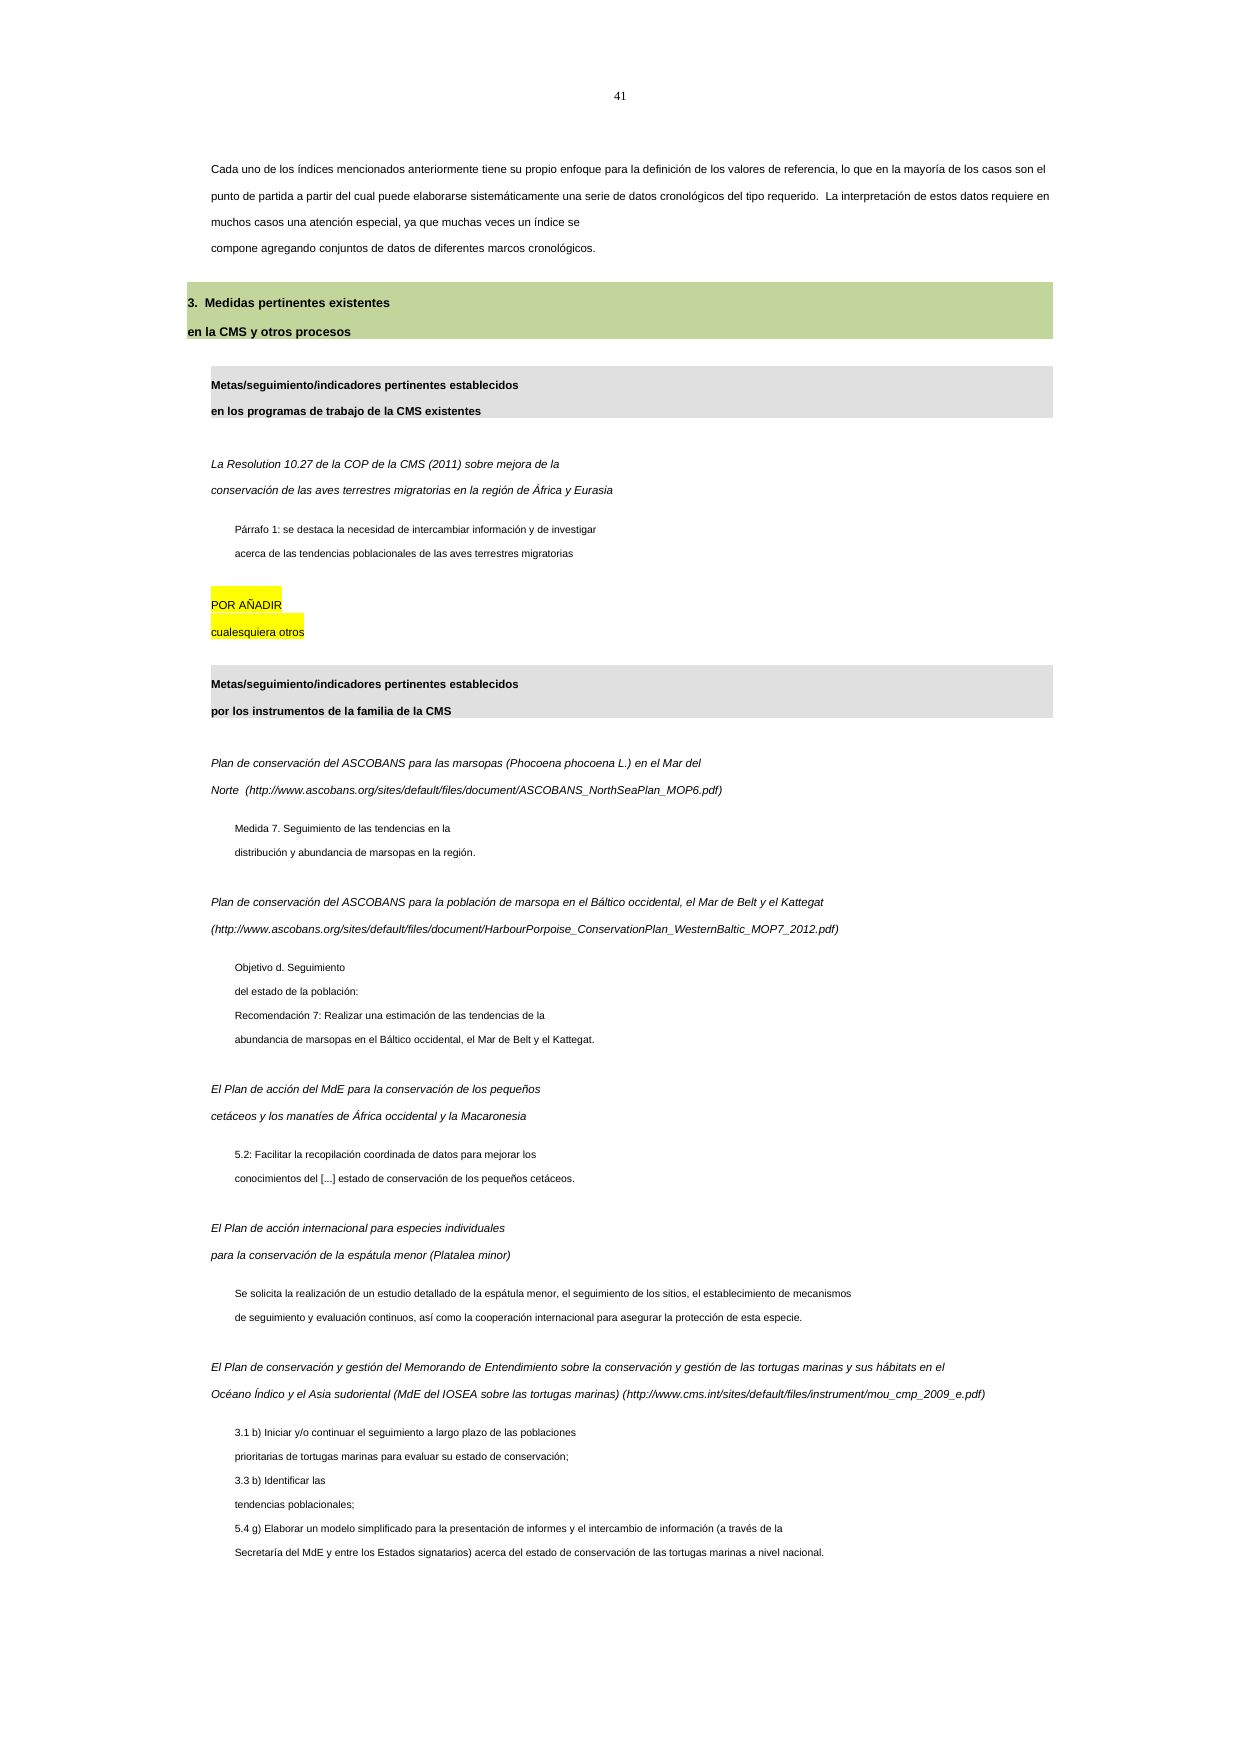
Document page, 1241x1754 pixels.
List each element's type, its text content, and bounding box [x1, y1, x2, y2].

text 3.1 b) Iniciar y/o continuar el seguimiento a largo plazo de las poblaciones prioritarias de tortugas marinas para evaluar su estado de conservación; [234, 1415, 1053, 1463]
text 5.4 g) Elaborar un modelo simplificado para la presentación de informes y el intercambio de información (a través de la Secretaría del MdE y entre los Estados signatarios) acerca del estado de conservación de las tortugas marinas a nivel nacional. [234, 1511, 1053, 1559]
text Plan de conservación del ASCOBANS para la población de marsopa en el Báltico occidental, el Mar de Belt y el Kattegat (http://www.ascobans.org/sites/default/files/document/HarbourPorpoise_ConservationPlan_WesternBaltic_MOP7_2012.pdf) [211, 883, 1053, 936]
text Metas/seguimiento/indicadores pertinentes establecidos en los programas de trabajo de la CMS existentes [211, 366, 1053, 418]
text El Plan de conservación y gestión del Memorando de Entendimiento sobre la conservación y gestión de las tortugas marinas y sus hábitats en el Océano Índico y el Asia sudoriental (MdE del IOSEA sobre las tortugas marinas) (http://www.cms.int/sites/default/files/instrument/mou_cmp_2009_e.pdf) [211, 1348, 1053, 1401]
text Recomendación 7: Realizar una estimación de las tendencias de la abundancia de marsopas en el Báltico occidental, el Mar de Belt y el Kattegat. [234, 998, 1053, 1046]
text Plan de conservación del ASCOBANS para las marsopas (Phocoena phocoena L.) en el Mar del Norte (http://www.ascobans.org/sites/default/files/document/ASCOBANS_NorthSeaPlan_MOP6.pdf) [211, 744, 1053, 797]
text Metas/seguimiento/indicadores pertinentes establecidos por los instrumentos de la familia de la CMS [211, 665, 1053, 718]
text Medida 7. Seguimiento de las tendencias en la distribución y abundancia de marsopas en la región. [234, 811, 1053, 859]
text 3. Medidas pertinentes existentes en la CMS y otros procesos [187, 282, 1053, 339]
text Se solicita la realización de un estudio detallado de la espátula menor, el seguimiento de los sitios, el establecimiento de mecanismos de seguimiento y evaluación continuos, así como la cooperación internacional para asegurar la protección de esta especie. [234, 1276, 1053, 1324]
text Objetivo d. Seguimiento del estado de la población: [234, 950, 1053, 998]
text La Resolution 10.27 de la COP de la CMS (2011) sobre mejora de la conservación de las aves terrestres migratorias en la región de África y Eurasia [211, 445, 1053, 497]
text 5.2: Facilitar la recopilación coordinada de datos para mejorar los conocimientos del [...] estado de conservación de los pequeños cetáceos. [234, 1137, 1053, 1185]
text Párrafo 1: se destaca la necesidad de intercambiar información y de investigar acerca de las tendencias poblacionales de las aves terrestres migratorias [234, 512, 1053, 560]
text POR AÑADIR cualesquiera otros [211, 586, 1053, 639]
text El Plan de acción internacional para especies individuales para la conservación de la espátula menor (Platalea minor) [211, 1209, 1053, 1262]
text 3.3 b) Identificar las tendencias poblacionales; [234, 1463, 1053, 1511]
text El Plan de acción del MdE para la conservación de los pequeños cetáceos y los manatíes de África occidental y la Macaronesia [211, 1070, 1053, 1123]
text Cada uno de los índices mencionados anteriormente tiene su propio enfoque para la definición de los valores de referencia, lo que en la mayoría de los casos son el punto de partida a partir del cual puede elaborarse sistemáticamente una serie de datos cronológicos del tipo requerido. La interpretación de estos datos requiere en muchos casos una atención especial, ya que muchas veces un índice se compone agregando conjuntos de datos de diferentes marcos cronológicos. [211, 150, 1053, 255]
